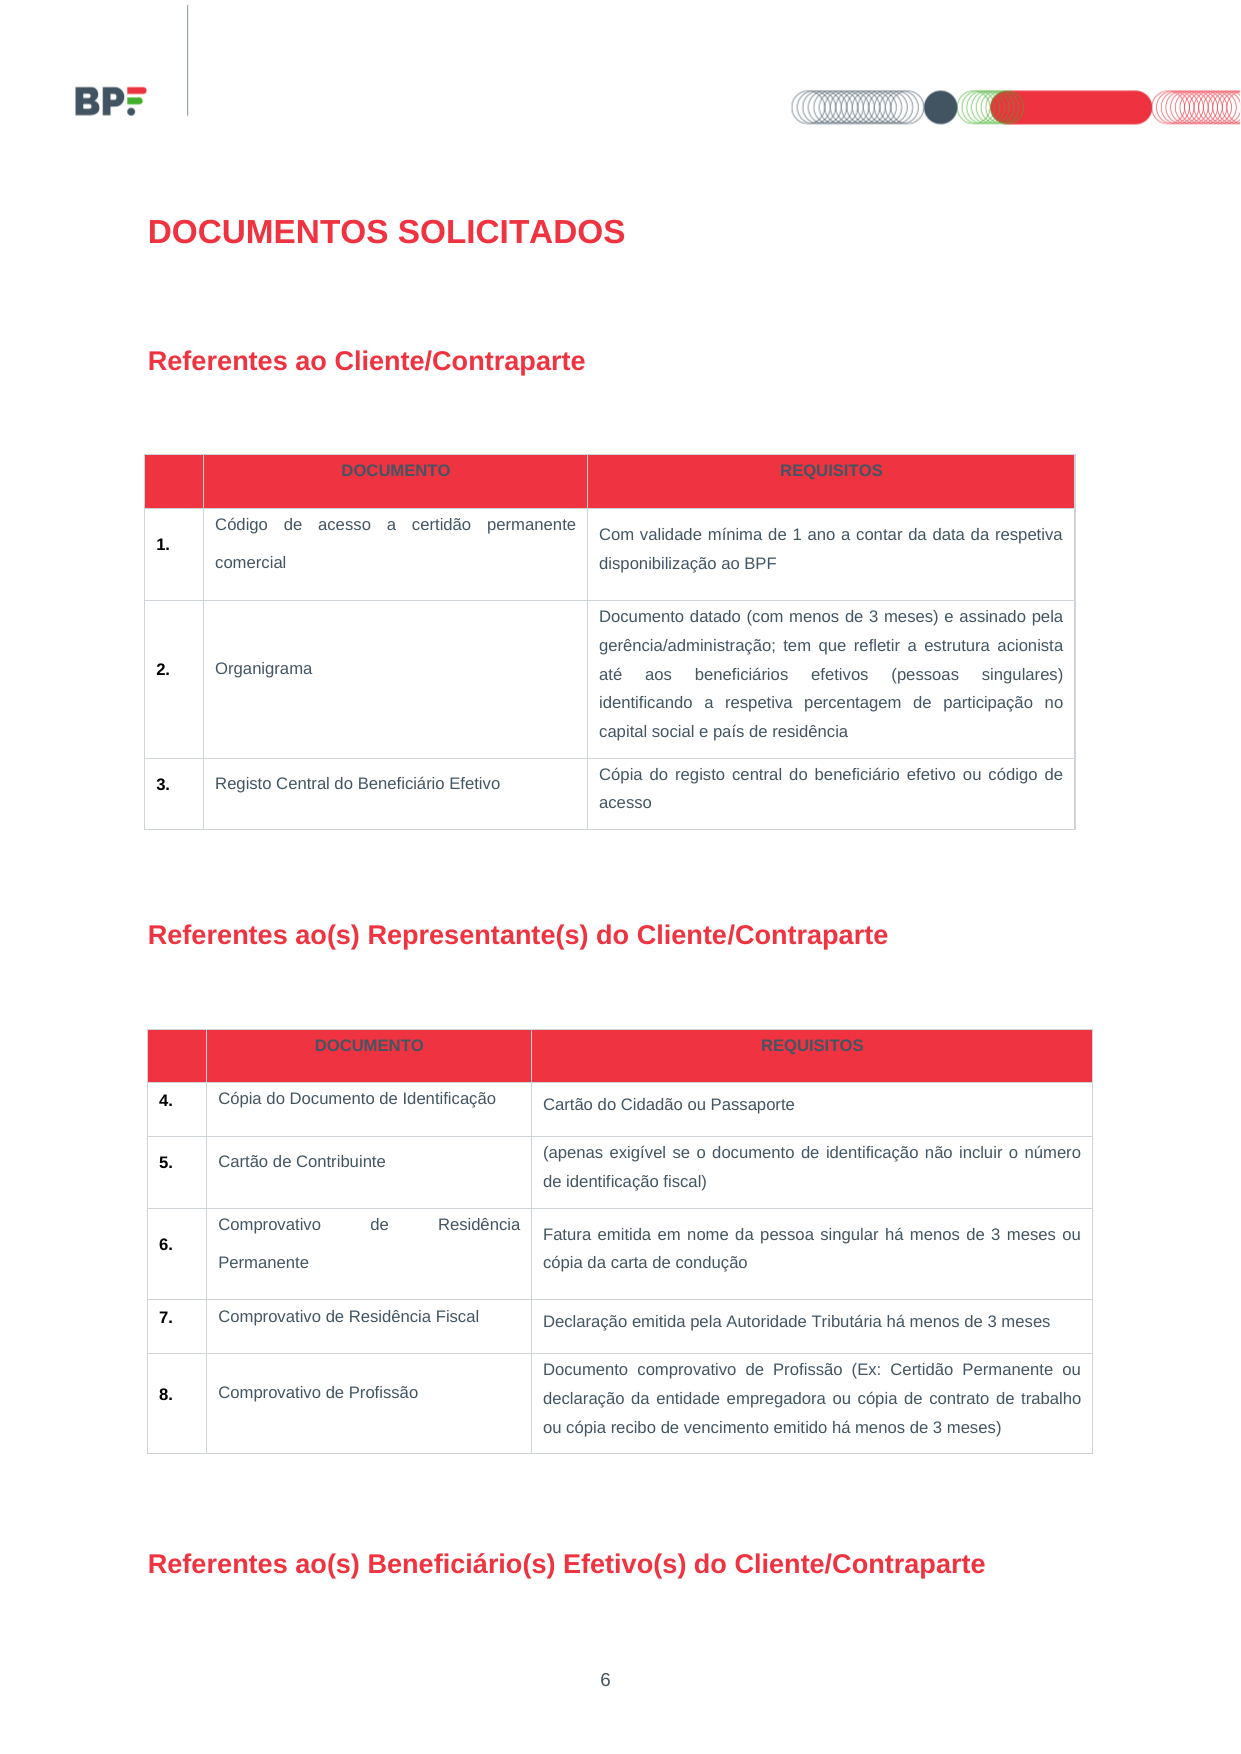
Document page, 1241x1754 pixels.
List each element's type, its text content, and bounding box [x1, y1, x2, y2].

subtitle DOCUMENTOS SOLICITADOS [148, 213, 1063, 251]
table_cell [148, 1354, 206, 1453]
subtitle Referentes ao(s) Representante(s) do Cliente/Contraparte [148, 919, 1063, 950]
table_header [145, 455, 203, 508]
table_cell Organigrama [204, 601, 587, 758]
table_cell [145, 509, 203, 600]
table_header [148, 1030, 206, 1082]
table_cell [148, 1209, 206, 1299]
table_header REQUISITOS [588, 455, 1074, 508]
table_cell Cartão do Cidadão ou Passaporte [532, 1083, 1092, 1136]
table_cell Código de acesso a certidão permanente comercial [204, 509, 587, 600]
table_cell Cópia do Documento de Identificação [207, 1083, 531, 1136]
table_cell [148, 1137, 206, 1207]
subtitle Referentes ao Cliente/Contraparte [148, 344, 1063, 376]
table_cell Com validade mínima de 1 ano a contar da data da respetiva disponibilização ao BPF [588, 509, 1074, 600]
table_cell Declaração emitida pela Autoridade Tributária há menos de 3 meses [532, 1300, 1092, 1353]
table_cell Registo Central do Beneficiário Efetivo [204, 759, 587, 829]
subtitle Referentes ao(s) Beneficiário(s) Efetivo(s) do Cliente/Contraparte [148, 1548, 1063, 1579]
table_cell Cópia do registo central do beneficiário efetivo ou código de acesso [588, 759, 1074, 829]
table_cell [145, 601, 203, 758]
table_header DOCUMENTO [207, 1030, 531, 1082]
table_header REQUISITOS [532, 1030, 1092, 1082]
table_cell [148, 1083, 206, 1136]
table_cell Comprovativo de Residência Fiscal [207, 1300, 531, 1353]
table_cell [145, 759, 203, 829]
picture [0, 0, 1241, 213]
table_cell [148, 1300, 206, 1353]
table_cell (apenas exigível se o documento de identificação não incluir o número de identificação fiscal) [532, 1137, 1092, 1207]
table_cell Comprovativo de Profissão [207, 1354, 531, 1453]
table_cell Comprovativo de Residência Permanente [207, 1209, 531, 1299]
table_cell Fatura emitida em nome da pessoa singular há menos de 3 meses ou cópia da carta de condução [532, 1209, 1092, 1299]
table_cell Documento datado (com menos de 3 meses) e assinado pela gerência/administração; tem que refletir a estrutura acionista até aos beneficiários efetivos (pessoas singulares) identificando a respetiva percentagem de participação no capital social e país de residência [588, 601, 1074, 758]
table_header DOCUMENTO [204, 455, 587, 508]
table_cell Cartão de Contribuinte [207, 1137, 531, 1207]
table_cell Documento comprovativo de Profissão (Ex: Certidão Permanente ou declaração da entidade empregadora ou cópia de contrato de trabalho ou cópia recibo de vencimento emitido há menos de 3 meses) [532, 1354, 1092, 1453]
